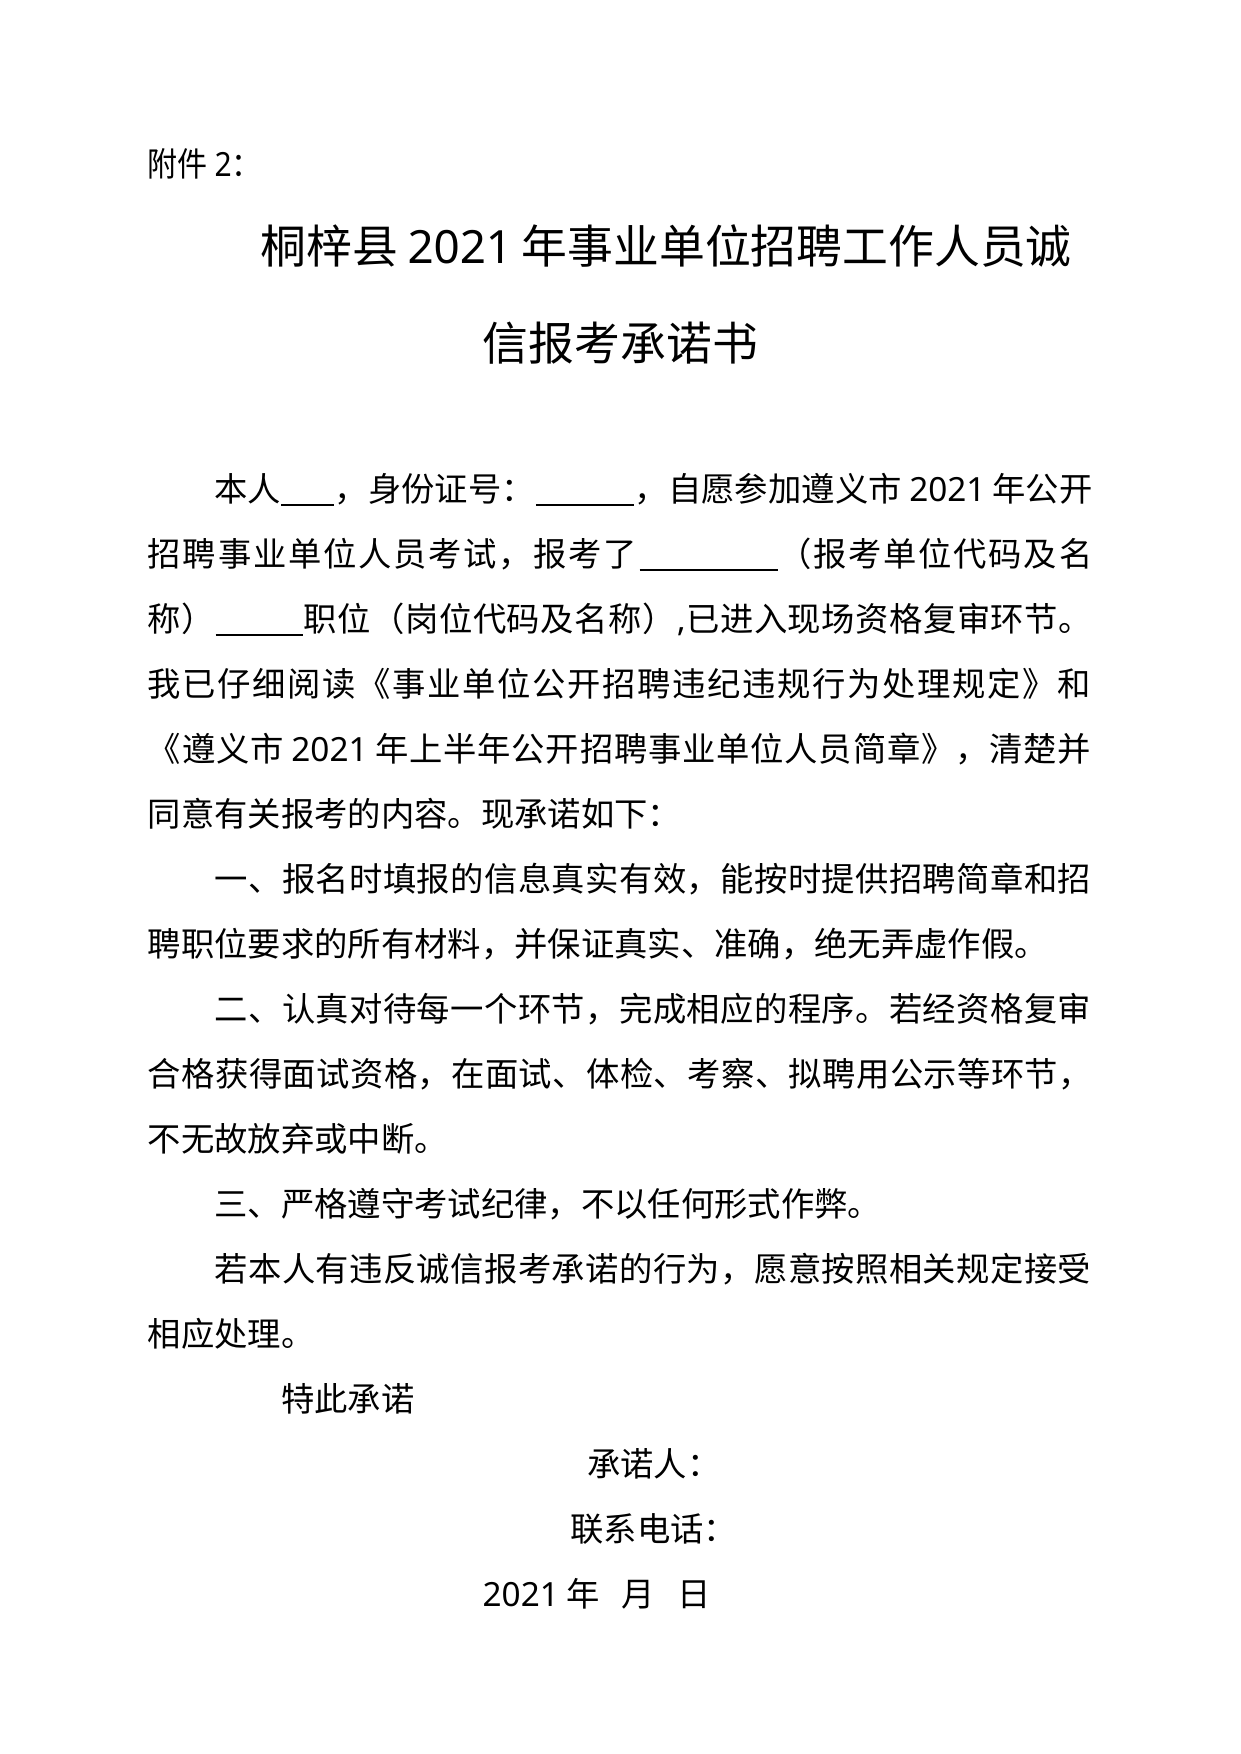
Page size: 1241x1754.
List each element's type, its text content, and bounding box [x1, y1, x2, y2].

text 桐梓县2021年事业单位招聘工作人员诚信报考承诺书 [148, 194, 1093, 389]
text 附件2： [148, 129, 1093, 194]
text 联系电话： [148, 1494, 1093, 1559]
text 三、严格遵守考试纪律，不以任何形式作弊。 [148, 1169, 1093, 1234]
text 二、认真对待每一个环节，完成相应的程序。若经资格复审合格获得面试资格，在面试、体检、考察、拟聘用公示等环节，不无故放弃或中断。 [148, 974, 1093, 1169]
text 一、报名时填报的信息真实有效，能按时提供招聘简章和招聘职位要求的所有材料，并保证真实、准确，绝无弄虚作假。 [148, 844, 1093, 974]
text 承诺人： [148, 1429, 1093, 1494]
text 若本人有违反诚信报考承诺的行为，愿意按照相关规定接受相应处理。 [148, 1234, 1093, 1364]
text 2021年 月 日 [148, 1559, 1093, 1624]
text 本人 ，身份证号： ，自愿参加遵义市2021年公开招聘事业单位人员考试，报考了 （报考单位代码及名称） 职位（岗位代码及名称）,已进入现场资格复审环节。我已仔细阅读《事业单位公开招聘违纪违规行为处理规定》和《遵义市2021年上半年公开招聘事业单位人员简章》，清楚并同意有关报考的内容。现承诺如下： [148, 454, 1093, 844]
text 特此承诺 [148, 1364, 1093, 1429]
